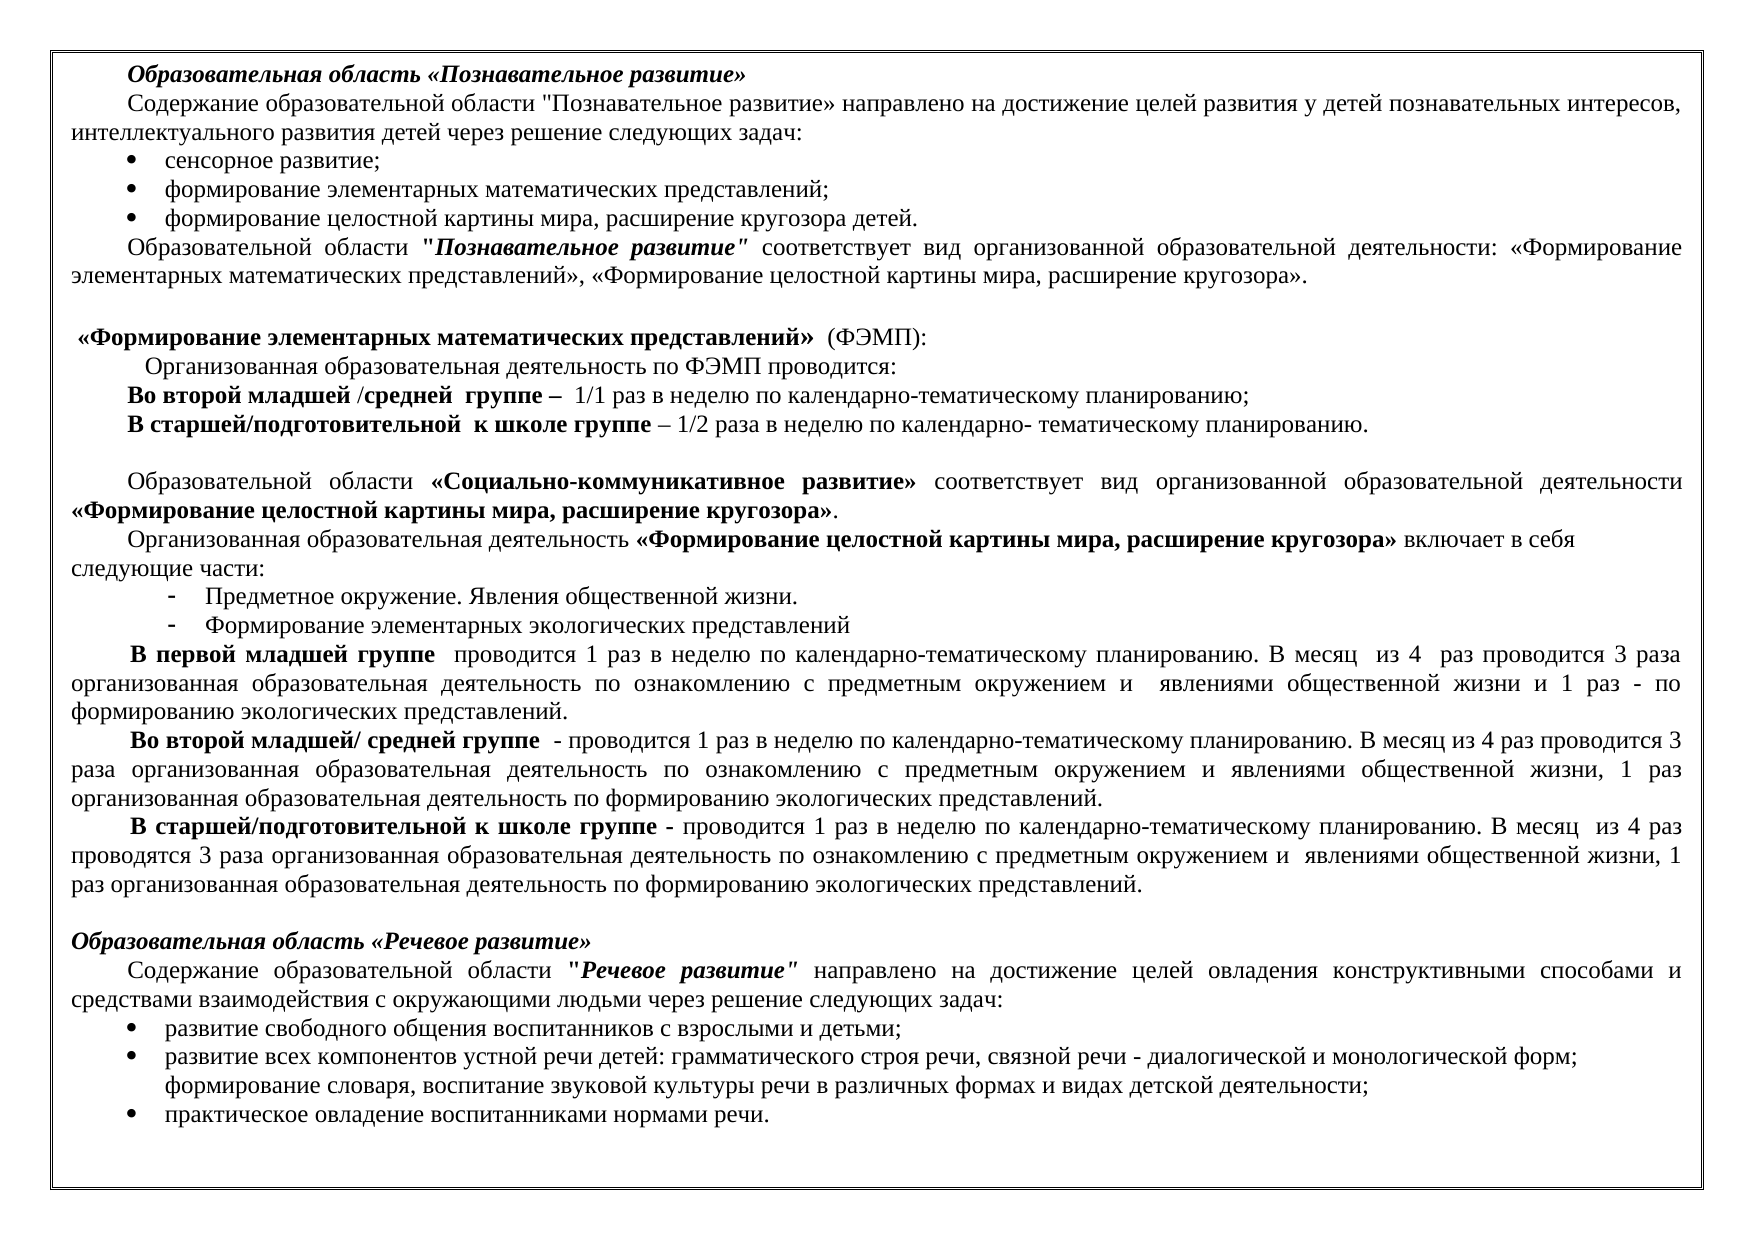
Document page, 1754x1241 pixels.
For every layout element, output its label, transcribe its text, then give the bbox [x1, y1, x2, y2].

text Образовательная область «Познавательное развитие» [71, 59, 1683, 88]
list Предметное окружение. Явления общественной жизни. [167, 581, 1683, 610]
text Образовательной области «Социально-коммуникативное развитие» соответствует вид организованной образовательной деятельности «Формирование целостной картины мира, расширение кругозора». [71, 466, 1683, 524]
text Образовательная область «Речевое развитие» [71, 926, 1683, 955]
list формирование целостной картины мира, расширение кругозора детей. [127, 203, 1683, 232]
text Организованная образовательная деятельность «Формирование целостной картины мира, расширение кругозора» включает в себя следующие части: [71, 524, 1683, 581]
list формирование элементарных математических представлений; [127, 174, 1683, 203]
text Образовательной области "Познавательное развитие" соответствует вид организованной образовательной деятельности: «Формирование элементарных математических представлений», «Формирование целостной картины мира, расширение кругозора». [71, 232, 1683, 289]
list развитие всех компонентов устной речи детей: грамматического строя речи, связной речи - диалогической и монологической форм; формирование словаря, воспитание звуковой культуры речи в различных формах и видах детской деятельности; [127, 1041, 1683, 1099]
list сенсорное развитие; [127, 145, 1683, 174]
text «Формирование элементарных математических представлений» (ФЭМП): [71, 318, 1683, 351]
text Организованная образовательная деятельность по ФЭМП проводится: [71, 351, 1683, 380]
text Во второй младшей /средней группе – 1/1 раз в неделю по календарно-тематическому планированию; [71, 380, 1683, 409]
text В старшей/подготовительной к школе группе - проводится 1 раз в неделю по календарно-тематическому планированию. В месяц из 4 раз проводятся 3 раза организованная образовательная деятельность по ознакомлению с предметным окружением и явлениями общественной жизни, 1 раз организованная образовательная деятельность по формированию экологических представлений. [71, 811, 1683, 898]
text Во второй младшей/ средней группе - проводится 1 раз в неделю по календарно-тематическому планированию. В месяц из 4 раз проводится 3 раза организованная образовательная деятельность по ознакомлению с предметным окружением и явлениями общественной жизни, 1 раз организованная образовательная деятельность по формированию экологических представлений. [71, 725, 1683, 811]
list развитие свободного общения воспитанников с взрослыми и детьми; [127, 1013, 1683, 1041]
text Содержание образовательной области "Познавательное развитие» направлено на достижение целей развития у детей познавательных интересов, интеллектуального развития детей через решение следующих задач: [71, 88, 1683, 145]
list практическое овладение воспитанниками нормами речи. [127, 1099, 1683, 1128]
list Формирование элементарных экологических представлений [167, 610, 1683, 639]
text Содержание образовательной области "Речевое развитие" направлено на достижение целей овладения конструктивными способами и средствами взаимодействия с окружающими людьми через решение следующих задач: [71, 955, 1683, 1013]
text В старшей/подготовительной к школе группе – 1/2 раза в неделю по календарно- тематическому планированию. [71, 409, 1683, 438]
text В первой младшей группе проводится 1 раз в неделю по календарно-тематическому планированию. В месяц из 4 раз проводится 3 раза организованная образовательная деятельность по ознакомлению с предметным окружением и явлениями общественной жизни и 1 раз - по формированию экологических представлений. [71, 639, 1683, 725]
